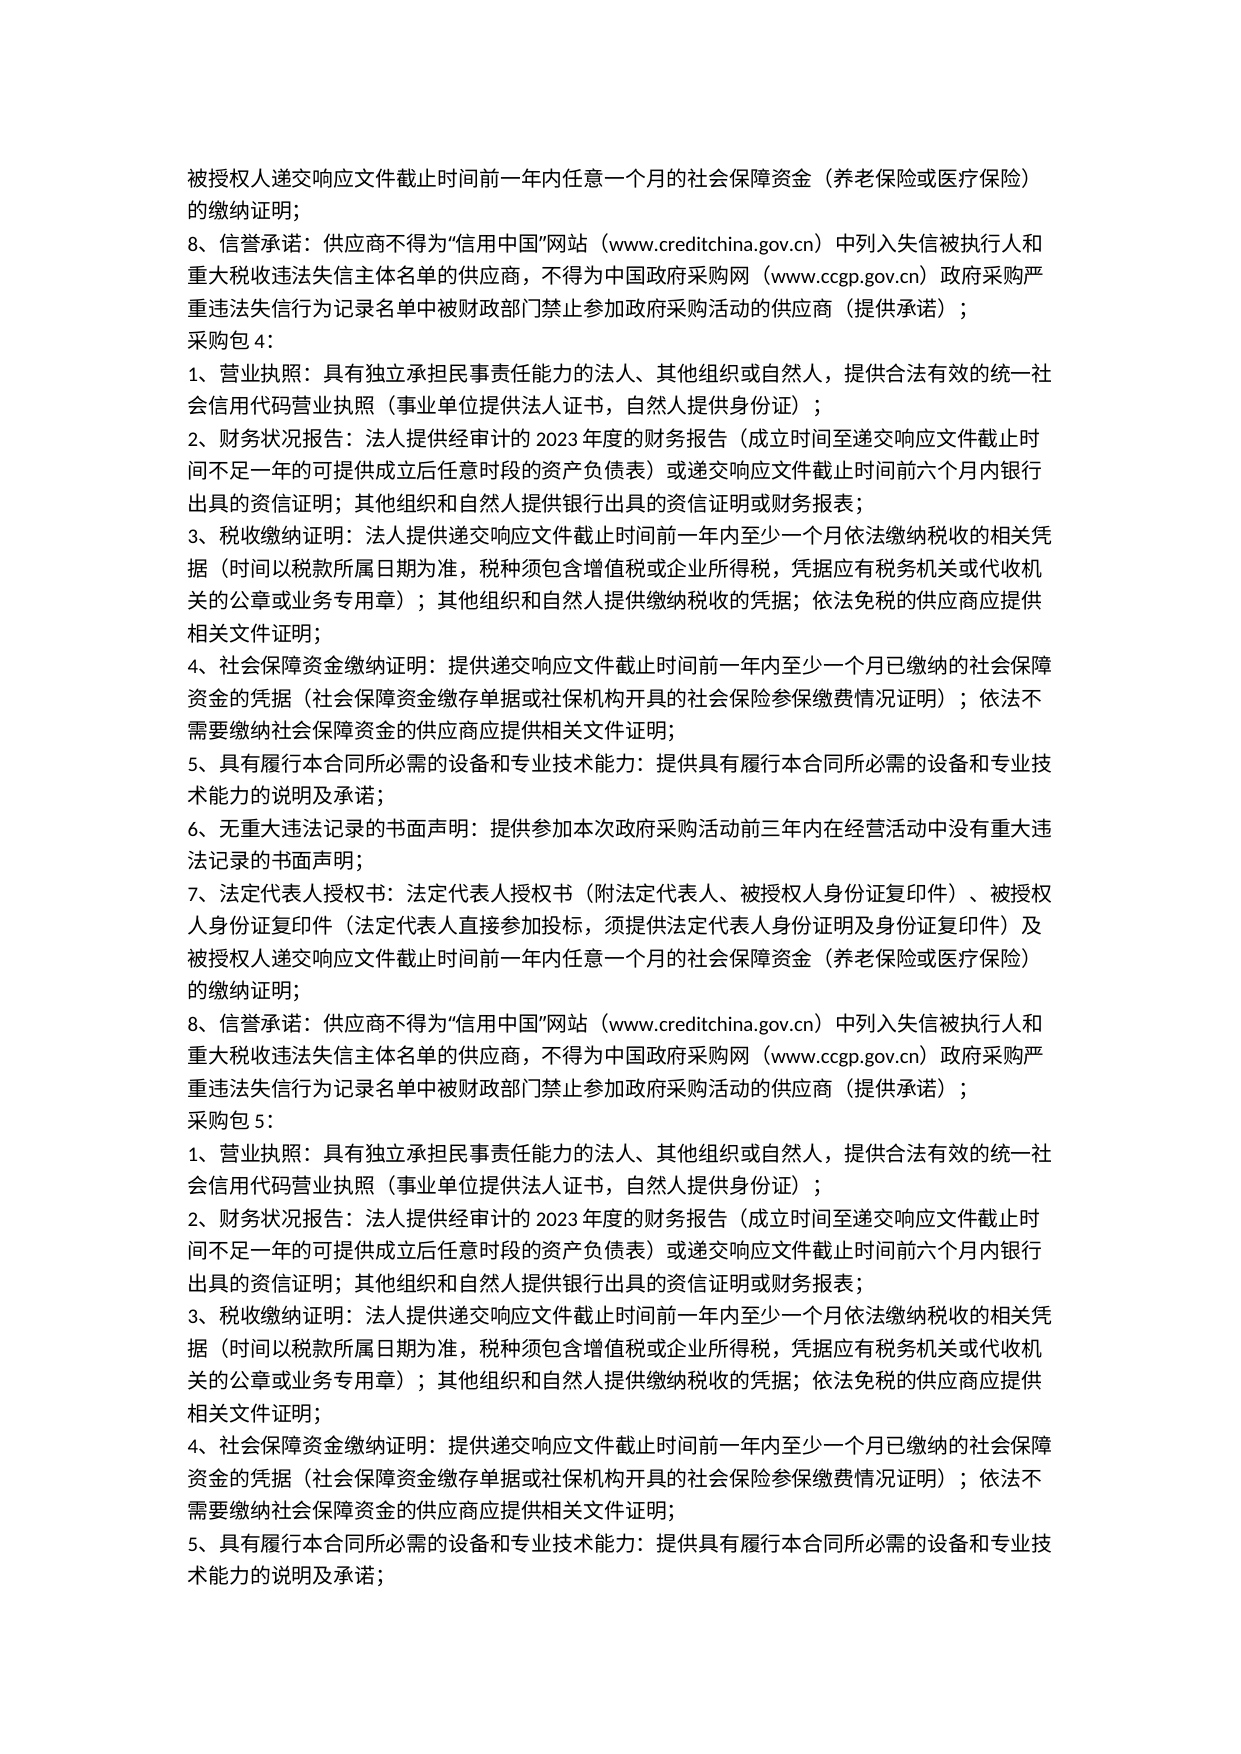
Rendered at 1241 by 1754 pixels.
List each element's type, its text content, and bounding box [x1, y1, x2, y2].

text 2、财务状况报告：法人提供经审计的2023年度的财务报告（成立时间至递交响应文件截止时间不足一年的可提供成立后任意时段的资产负债表）或递交响应文件截止时间前六个月内银行出具的资信证明；其他组织和自然人提供银行出具的资信证明或财务报表； [187, 422, 1053, 519]
text 4、社会保障资金缴纳证明：提供递交响应文件截止时间前一年内至少一个月已缴纳的社会保障资金的凭据（社会保障资金缴存单据或社保机构开具的社会保险参保缴费情况证明）；依法不需要缴纳社会保障资金的供应商应提供相关文件证明； [187, 649, 1053, 747]
text 6、无重大违法记录的书面声明：提供参加本次政府采购活动前三年内在经营活动中没有重大违法记录的书面声明； [187, 812, 1053, 877]
text 2、财务状况报告：法人提供经审计的2023年度的财务报告（成立时间至递交响应文件截止时间不足一年的可提供成立后任意时段的资产负债表）或递交响应文件截止时间前六个月内银行出具的资信证明；其他组织和自然人提供银行出具的资信证明或财务报表； [187, 1202, 1053, 1299]
text 3、税收缴纳证明：法人提供递交响应文件截止时间前一年内至少一个月依法缴纳税收的相关凭据（时间以税款所属日期为准，税种须包含增值税或企业所得税，凭据应有税务机关或代收机关的公章或业务专用章）；其他组织和自然人提供缴纳税收的凭据；依法免税的供应商应提供相关文件证明； [187, 519, 1053, 649]
text 7、法定代表人授权书：法定代表人授权书（附法定代表人、被授权人身份证复印件）、被授权人身份证复印件（法定代表人直接参加投标，须提供法定代表人身份证明及身份证复印件）及被授权人递交响应文件截止时间前一年内任意一个月的社会保障资金（养老保险或医疗保险）的缴纳证明； [187, 877, 1053, 1007]
text 5、具有履行本合同所必需的设备和专业技术能力：提供具有履行本合同所必需的设备和专业技术能力的说明及承诺； [187, 747, 1053, 812]
text 8、信誉承诺：供应商不得为“信用中国”网站（www.creditchina.gov.cn）中列入失信被执行人和重大税收违法失信主体名单的供应商，不得为中国政府采购网（www.ccgp.gov.cn）政府采购严重违法失信行为记录名单中被财政部门禁止参加政府采购活动的供应商（提供承诺）； [187, 227, 1053, 324]
text 3、税收缴纳证明：法人提供递交响应文件截止时间前一年内至少一个月依法缴纳税收的相关凭据（时间以税款所属日期为准，税种须包含增值税或企业所得税，凭据应有税务机关或代收机关的公章或业务专用章）；其他组织和自然人提供缴纳税收的凭据；依法免税的供应商应提供相关文件证明； [187, 1299, 1053, 1429]
text 5、具有履行本合同所必需的设备和专业技术能力：提供具有履行本合同所必需的设备和专业技术能力的说明及承诺； [187, 1527, 1053, 1592]
text 采购包5： [187, 1104, 1053, 1137]
text 采购包4： [187, 324, 1053, 357]
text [187, 162, 1053, 227]
text 4、社会保障资金缴纳证明：提供递交响应文件截止时间前一年内至少一个月已缴纳的社会保障资金的凭据（社会保障资金缴存单据或社保机构开具的社会保险参保缴费情况证明）；依法不需要缴纳社会保障资金的供应商应提供相关文件证明； [187, 1429, 1053, 1527]
text 8、信誉承诺：供应商不得为“信用中国”网站（www.creditchina.gov.cn）中列入失信被执行人和重大税收违法失信主体名单的供应商，不得为中国政府采购网（www.ccgp.gov.cn）政府采购严重违法失信行为记录名单中被财政部门禁止参加政府采购活动的供应商（提供承诺）； [187, 1007, 1053, 1104]
text 1、营业执照：具有独立承担民事责任能力的法人、其他组织或自然人，提供合法有效的统一社会信用代码营业执照（事业单位提供法人证书，自然人提供身份证）； [187, 357, 1053, 422]
text 1、营业执照：具有独立承担民事责任能力的法人、其他组织或自然人，提供合法有效的统一社会信用代码营业执照（事业单位提供法人证书，自然人提供身份证）； [187, 1137, 1053, 1202]
